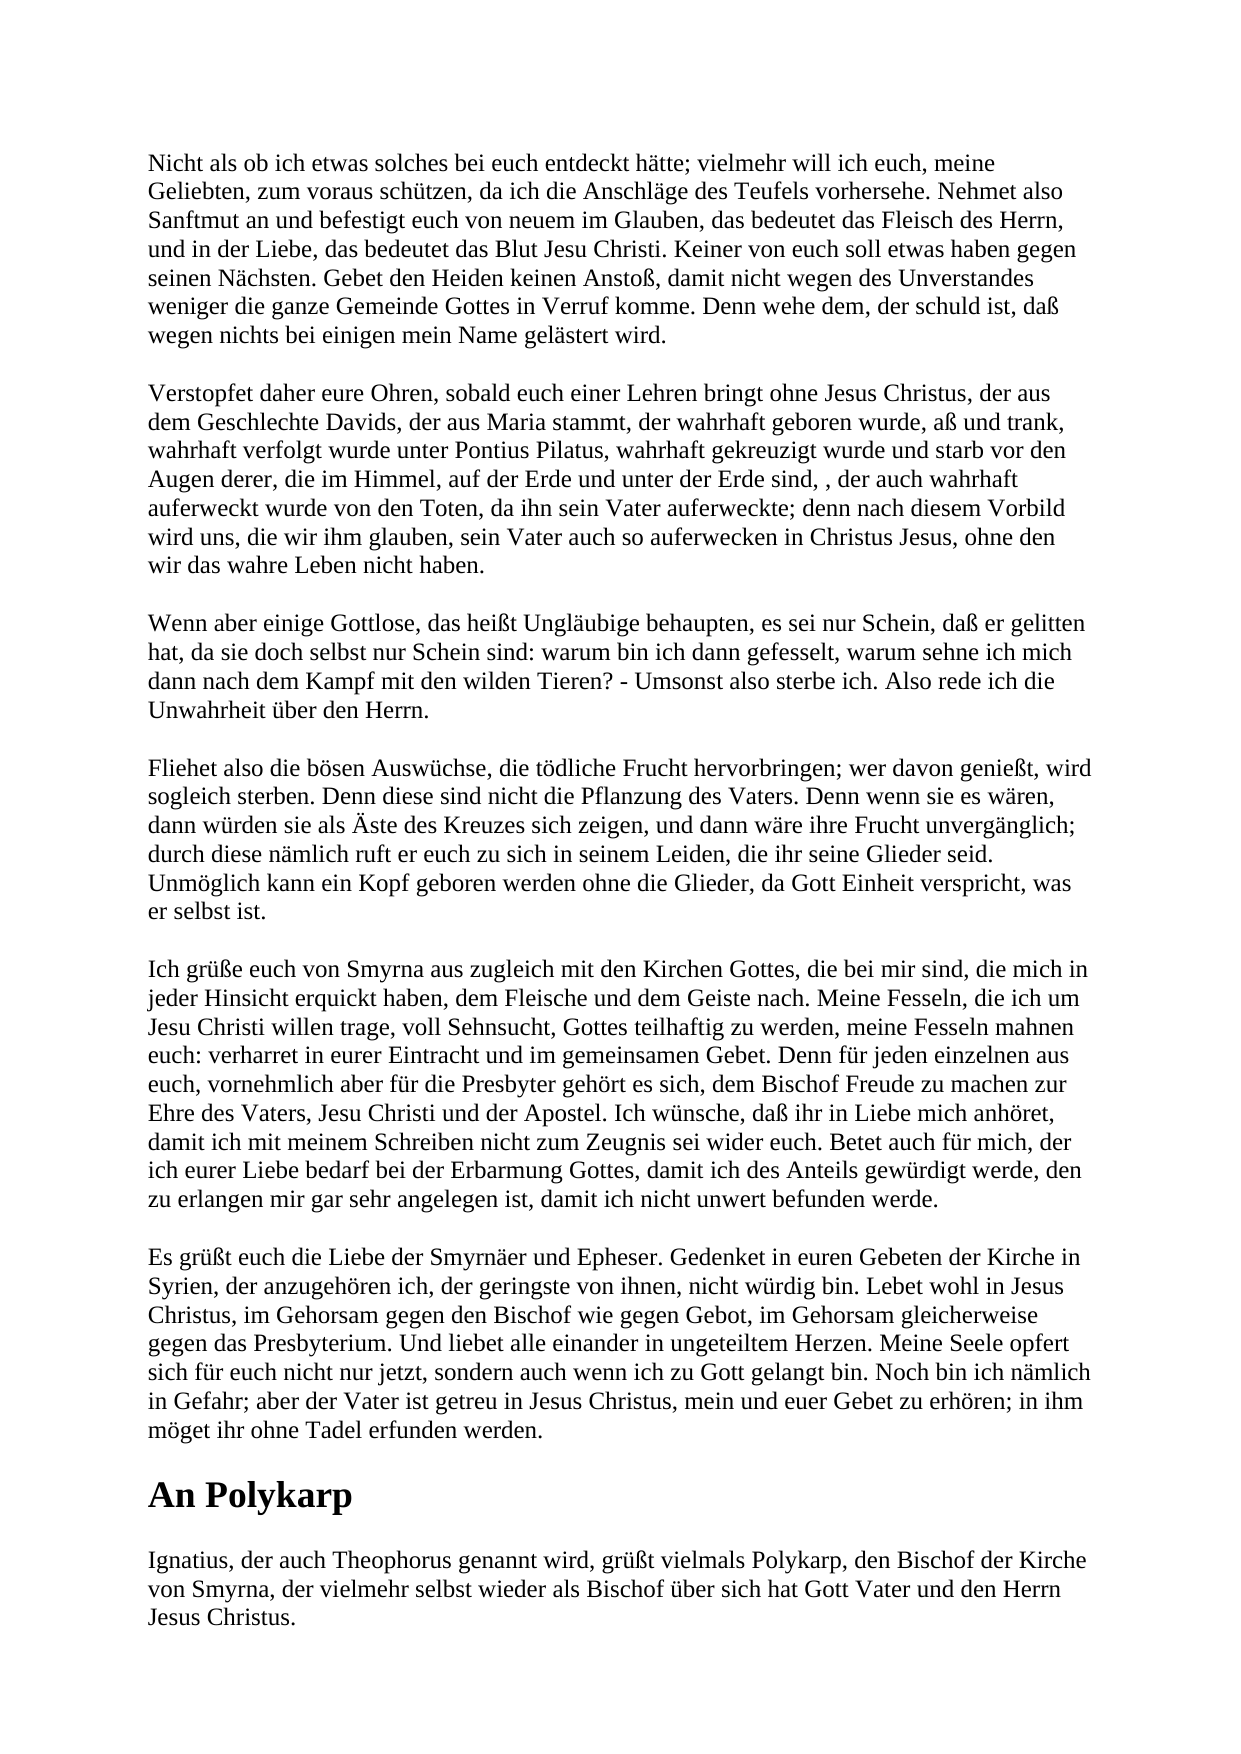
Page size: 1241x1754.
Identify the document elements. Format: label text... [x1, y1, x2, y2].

text Verstopfet daher eure Ohren, sobald euch einer Lehren bringt ohne Jesus Christus, der aus dem Geschlechte Davids, der aus Maria stammt, der wahrhaft geboren wurde, aß und trank, wahrhaft verfolgt wurde unter Pontius Pilatus, wahrhaft gekreuzigt wurde und starb vor den Augen derer, die im Himmel, auf der Erde und unter der Erde sind, , der auch wahrhaft auferweckt wurde von den Toten, da ihn sein Vater auferweckte; denn nach diesem Vorbild wird uns, die wir ihm glauben, sein Vater auch so auferwecken in Christus Jesus, ohne den wir das wahre Leben nicht haben. [148, 378, 1093, 579]
text Ich grüße euch von Smyrna aus zugleich mit den Kirchen Gottes, die bei mir sind, die mich in jeder Hinsicht erquickt haben, dem Fleische und dem Geiste nach. Meine Fesseln, die ich um Jesu Christi willen trage, voll Sehnsucht, Gottes teilhaftig zu werden, meine Fesseln mahnen euch: verharret in eurer Eintracht und im gemeinsamen Gebet. Denn für jeden einzelnen aus euch, vornehmlich aber für die Presbyter gehört es sich, dem Bischof Freude zu machen zur Ehre des Vaters, Jesu Christi und der Apostel. Ich wünsche, daß ihr in Liebe mich anhöret, damit ich mit meinem Schreiben nicht zum Zeugnis sei wider euch. Betet auch für mich, der ich eurer Liebe bedarf bei der Erbarmung Gottes, damit ich des Anteils gewürdigt werde, den zu erlangen mir gar sehr angelegen ist, damit ich nicht unwert befunden werde. [148, 954, 1093, 1213]
text Nicht als ob ich etwas solches bei euch entdeckt hätte; vielmehr will ich euch, meine Geliebten, zum voraus schützen, da ich die Anschläge des Teufels vorhersehe. Nehmet also Sanftmut an und befestigt euch von neuem im Glauben, das bedeutet das Fleisch des Herrn, und in der Liebe, das bedeutet das Blut Jesu Christi. Keiner von euch soll etwas haben gegen seinen Nächsten. Gebet den Heiden keinen Anstoß, damit nicht wegen des Unverstandes weniger die ganze Gemeinde Gottes in Verruf komme. Denn wehe dem, der schuld ist, daß wegen nichts bei einigen mein Name gelästert wird. [148, 148, 1093, 349]
text Fliehet also die bösen Auswüchse, die tödliche Frucht hervorbringen; wer davon genießt, wird sogleich sterben. Denn diese sind nicht die Pflanzung des Vaters. Denn wenn sie es wären, dann würden sie als Äste des Kreuzes sich zeigen, und dann wäre ihre Frucht unvergänglich; durch diese nämlich ruft er euch zu sich in seinem Leiden, die ihr seine Glieder seid. Unmöglich kann ein Kopf geboren werden ohne die Glieder, da Gott Einheit verspricht, was er selbst ist. [148, 753, 1093, 925]
text Wenn aber einige Gottlose, das heißt Ungläubige behaupten, es sei nur Schein, daß er gelitten hat, da sie doch selbst nur Schein sind: warum bin ich dann gefesselt, warum sehne ich mich dann nach dem Kampf mit den wilden Tieren? - Umsonst also sterbe ich. Also rede ich die Unwahrheit über den Herrn. [148, 608, 1093, 723]
text Es grüßt euch die Liebe der Smyrnäer und Epheser. Gedenket in euren Gebeten der Kirche in Syrien, der anzugehören ich, der geringste von ihnen, nicht würdig bin. Lebet wohl in Jesus Christus, im Gehorsam gegen den Bischof wie gegen Gebot, im Gehorsam gleicherweise gegen das Presbyterium. Und liebet alle einander in ungeteiltem Herzen. Meine Seele opfert sich für euch nicht nur jetzt, sondern auch wenn ich zu Gott gelangt bin. Noch bin ich nämlich in Gefahr; aber der Vater ist getreu in Jesus Christus, mein und euer Gebet zu erhören; in ihm möget ihr ohne Tadel erfunden werden. [148, 1242, 1093, 1443]
subtitle An Polykarp [148, 1473, 1093, 1516]
text Ignatius, der auch Theophorus genannt wird, grüßt vielmals Polykarp, den Bischof der Kirche von Smyrna, der vielmehr selbst wieder als Bischof über sich hat Gott Vater und den Herrn Jesus Christus. [148, 1545, 1093, 1631]
